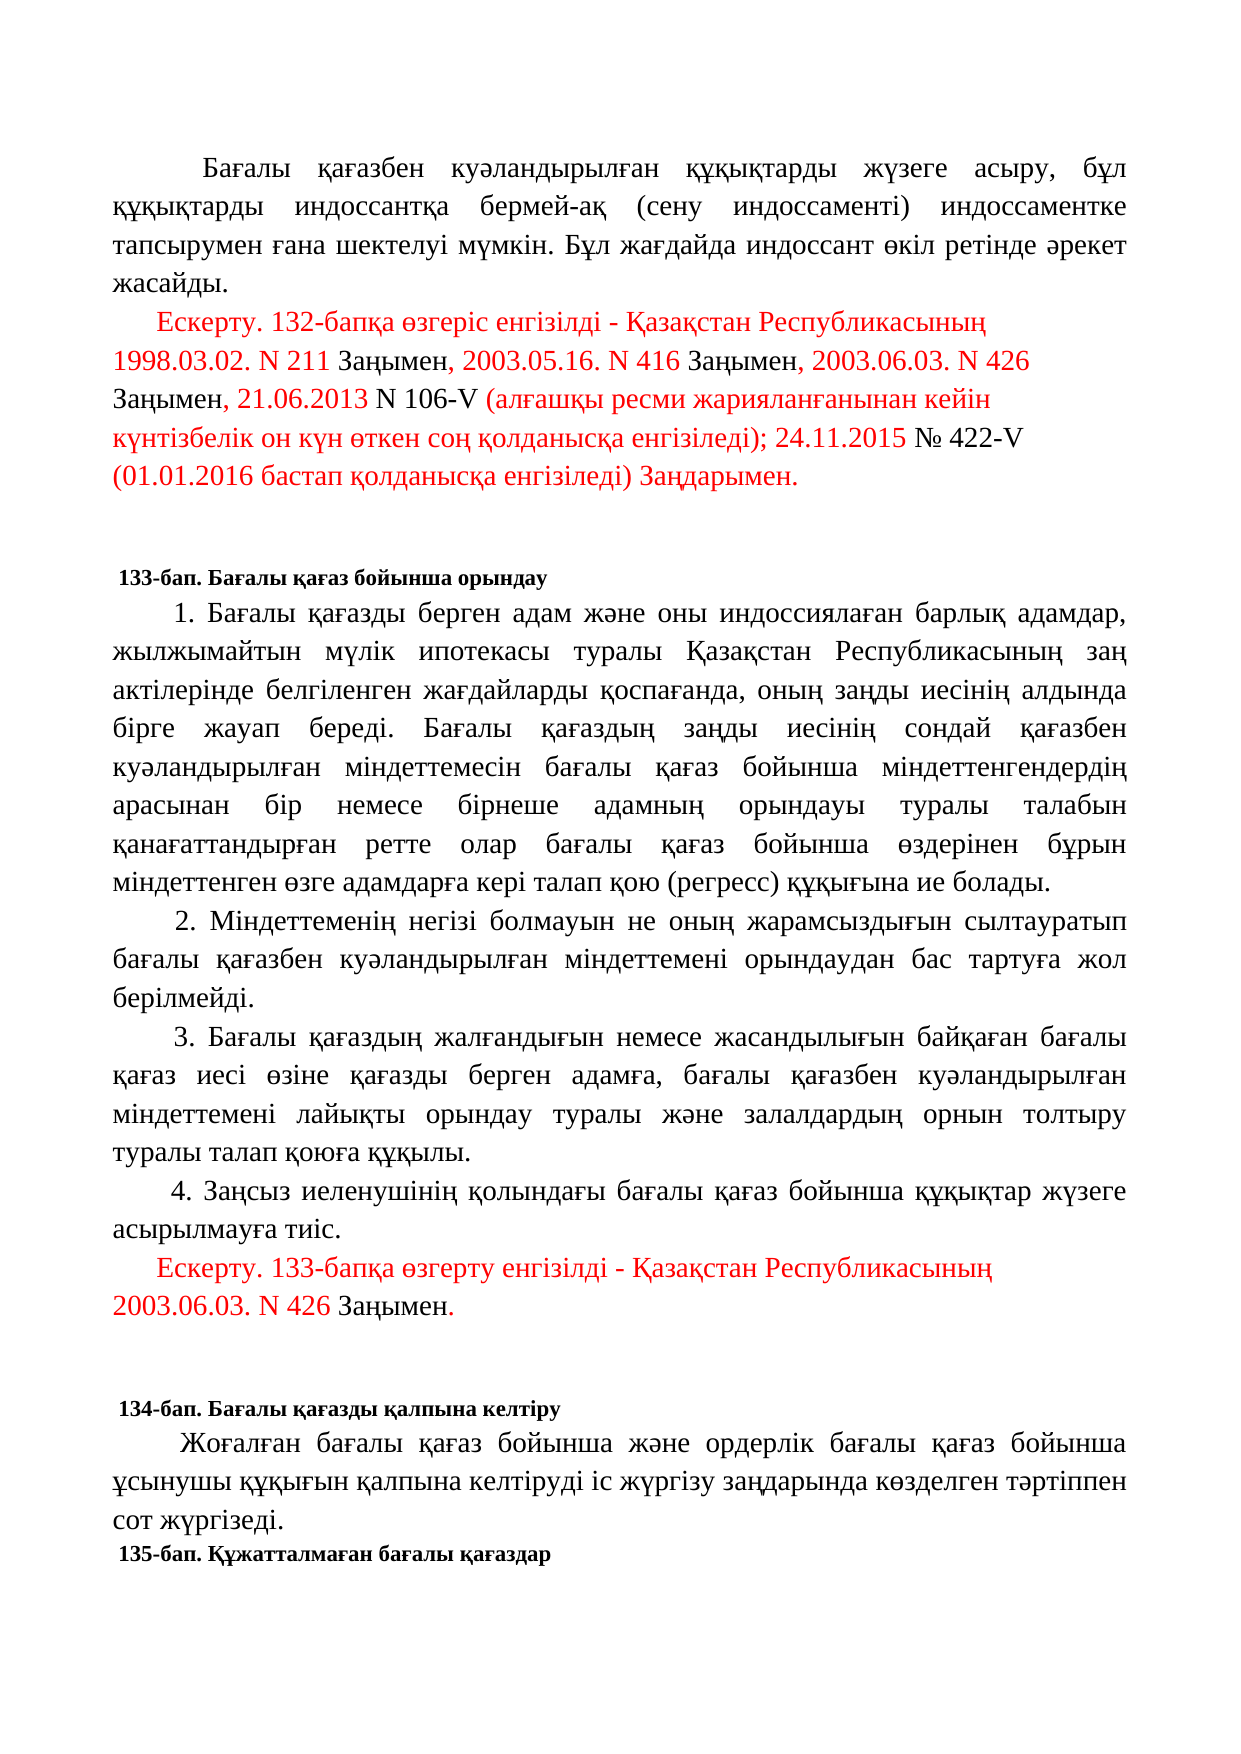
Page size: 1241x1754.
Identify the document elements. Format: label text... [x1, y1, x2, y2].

text Ескерту. 132-бапқа өзгеріс енгiзiлдi - Қазақстан Республикасының 1998.03.02. N 211 Заңымен, 2003.05.16. N 416 Заңымен, 2003.06.03. N 426 Заңымен, 21.06.2013 N 106-V (алғашқы ресми жарияланғанынан кейін күнтізбелік он күн өткен соң қолданысқа енгізіледі); 24.11.2015 № 422-V (01.01.2016 бастап қолданысқа енгізіледі) Заңдарымен. [112, 304, 1128, 561]
text 1. Бағалы қағазды берген адам және оны индоссиялаған барлық адамдар, жылжымайтын мүлік ипотекасы туралы Қазақстан Республикасының заң актілерінде белгіленген жағдайларды қоспағанда, оның заңды иесiнiң алдында бiрге жауап бередi. Бағалы қағаздың заңды иесiнiң сондай қағазбен куәландырылған мiндеттемесiн бағалы қағаз бойынша мiндеттенгендердiң арасынан бiр немесе бiрнеше адамның орындауы туралы талабын қанағаттандырған ретте олар бағалы қағаз бойынша өздерiнен бұрын мiндеттенген өзге адамдарға керi талап қою (регресс) құқығына ие болады. [112, 595, 1128, 898]
text Бағалы қағазбен куәландырылған құқықтарды жүзеге асыру, бұл құқықтарды индоссантқа бермей-ақ (сену индоссаментi) индоссаментке тапсырумен ғана шектелуi мүмкiн. Бұл жағдайда индоссант өкiл ретiнде әрекет жасайды. [112, 150, 1128, 299]
text Ескерту. 133-бапқа өзгерту енгiзiлдi - Қазақстан Республикасының 2003.06.03. N 426 Заңымен. [112, 1250, 1128, 1391]
text 2. Мiндеттеменiң негiзi болмауын не оның жарамсыздығын сылтауратып бағалы қағазбен куәландырылған мiндеттеменi орындаудан бас тартуға жол берiлмейдi. [112, 903, 1128, 1014]
text 135-бап. Құжатталмаған бағалы қағаздар [112, 1540, 1128, 1567]
text 4. Заңсыз иеленушiнiң қолындағы бағалы қағаз бойынша құқықтар жүзеге асырылмауға тиiс. [112, 1173, 1128, 1245]
text 134-бап. Бағалы қағазды қалпына келтiру [112, 1394, 1128, 1421]
text 133-бап. Бағалы қағаз бойынша орындау [112, 564, 1128, 591]
text Жоғалған бағалы қағаз бойынша және ордерлiк бағалы қағаз бойынша ұсынушы құқығын қалпына келтiрудi iс жүргiзу заңдарында көзделген тәртiппен сот жүргiзедi. [112, 1425, 1128, 1535]
text 3. Бағалы қағаздың жалғандығын немесе жасандылығын байқаған бағалы қағаз иесi өзiне қағазды берген адамға, бағалы қағазбен куәландырылған мiндеттеменi лайықты орындау туралы және залалдардың орнын толтыру туралы талап қоюға құқылы. [112, 1019, 1128, 1168]
